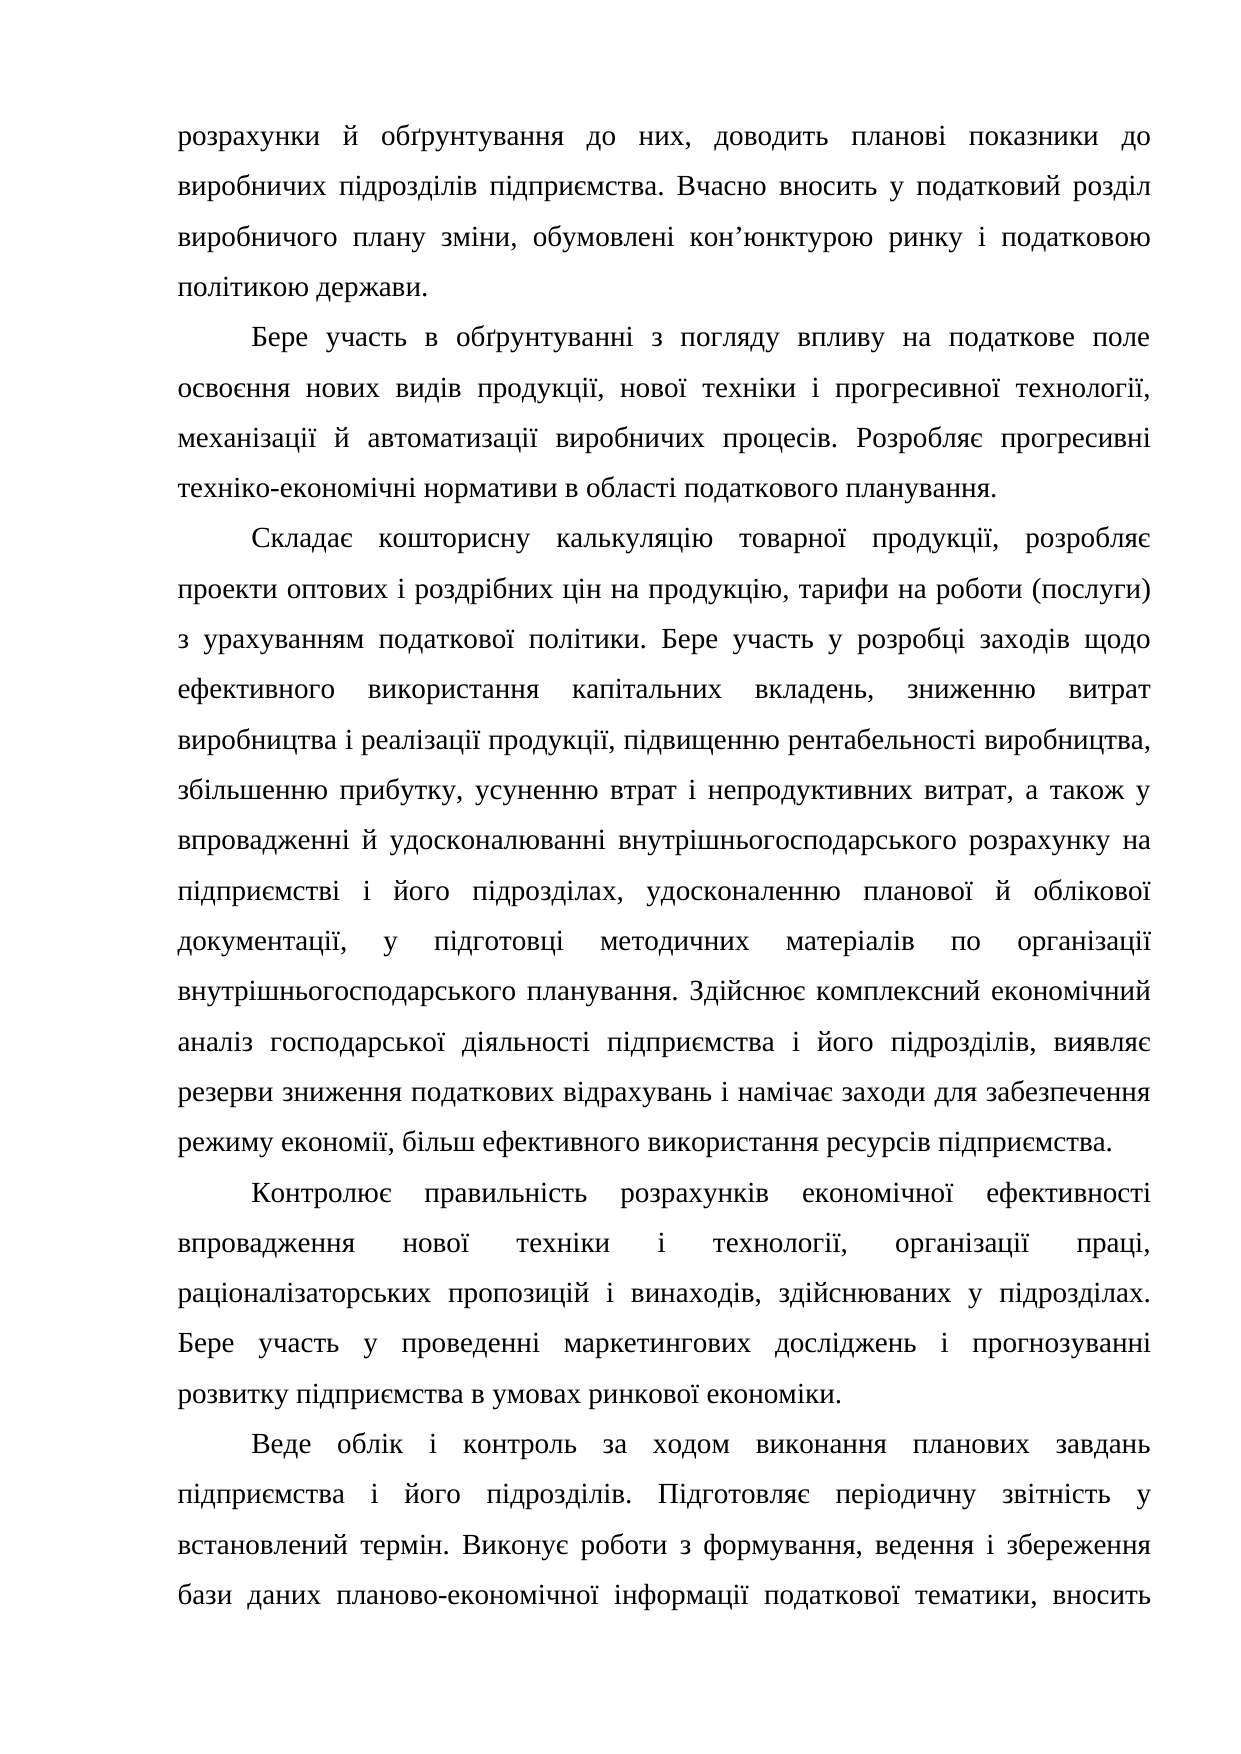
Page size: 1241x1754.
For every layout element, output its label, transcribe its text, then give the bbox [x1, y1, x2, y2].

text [177, 1426, 1152, 1611]
text Контролює правильність розрахунків економічної ефективності впровадження нової техніки і технології, організації праці, раціоналізаторських пропозицій і винаходів, здійснюваних у підрозділах. Бере участь у проведенні маркетингових досліджень і прогнозуванні розвитку підприємства в умовах ринкової економіки. [177, 1175, 1152, 1409]
text Складає кошторисну калькуляцію товарної продукції, розробляє проекти оптових і роздрібних цін на продукцію, тарифи на роботи (послуги) з урахуванням податкової політики. Бере участь у розробці заходів щодо ефективного використання капітальних вкладень, зниженню витрат виробництва і реалізації продукції, підвищенню рентабельності виробництва, збільшенню прибутку, усуненню втрат і непродуктивних витрат, а також у впровадженні й удосконалюванні внутрішньогосподарського розрахунку на підприємстві і його підрозділах, удосконаленню планової й облікової документації, у підготовці методичних матеріалів по організації внутрішньогосподарського планування. Здійснює комплексний економічний аналіз господарської діяльності підприємства і його підрозділів, виявляє резерви зниження податкових відрахувань і намічає заходи для забезпечення режиму економії, більш ефективного використання ресурсів підприємства. [177, 521, 1152, 1158]
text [177, 118, 1152, 303]
text Бере участь в обґрунтуванні з погляду впливу на податкове поле освоєння нових видів продукції, нової техніки і прогресивної технології, механізації й автоматизації виробничих процесів. Розробляє прогресивні техніко-економічні нормативи в області податкового планування. [177, 319, 1152, 504]
